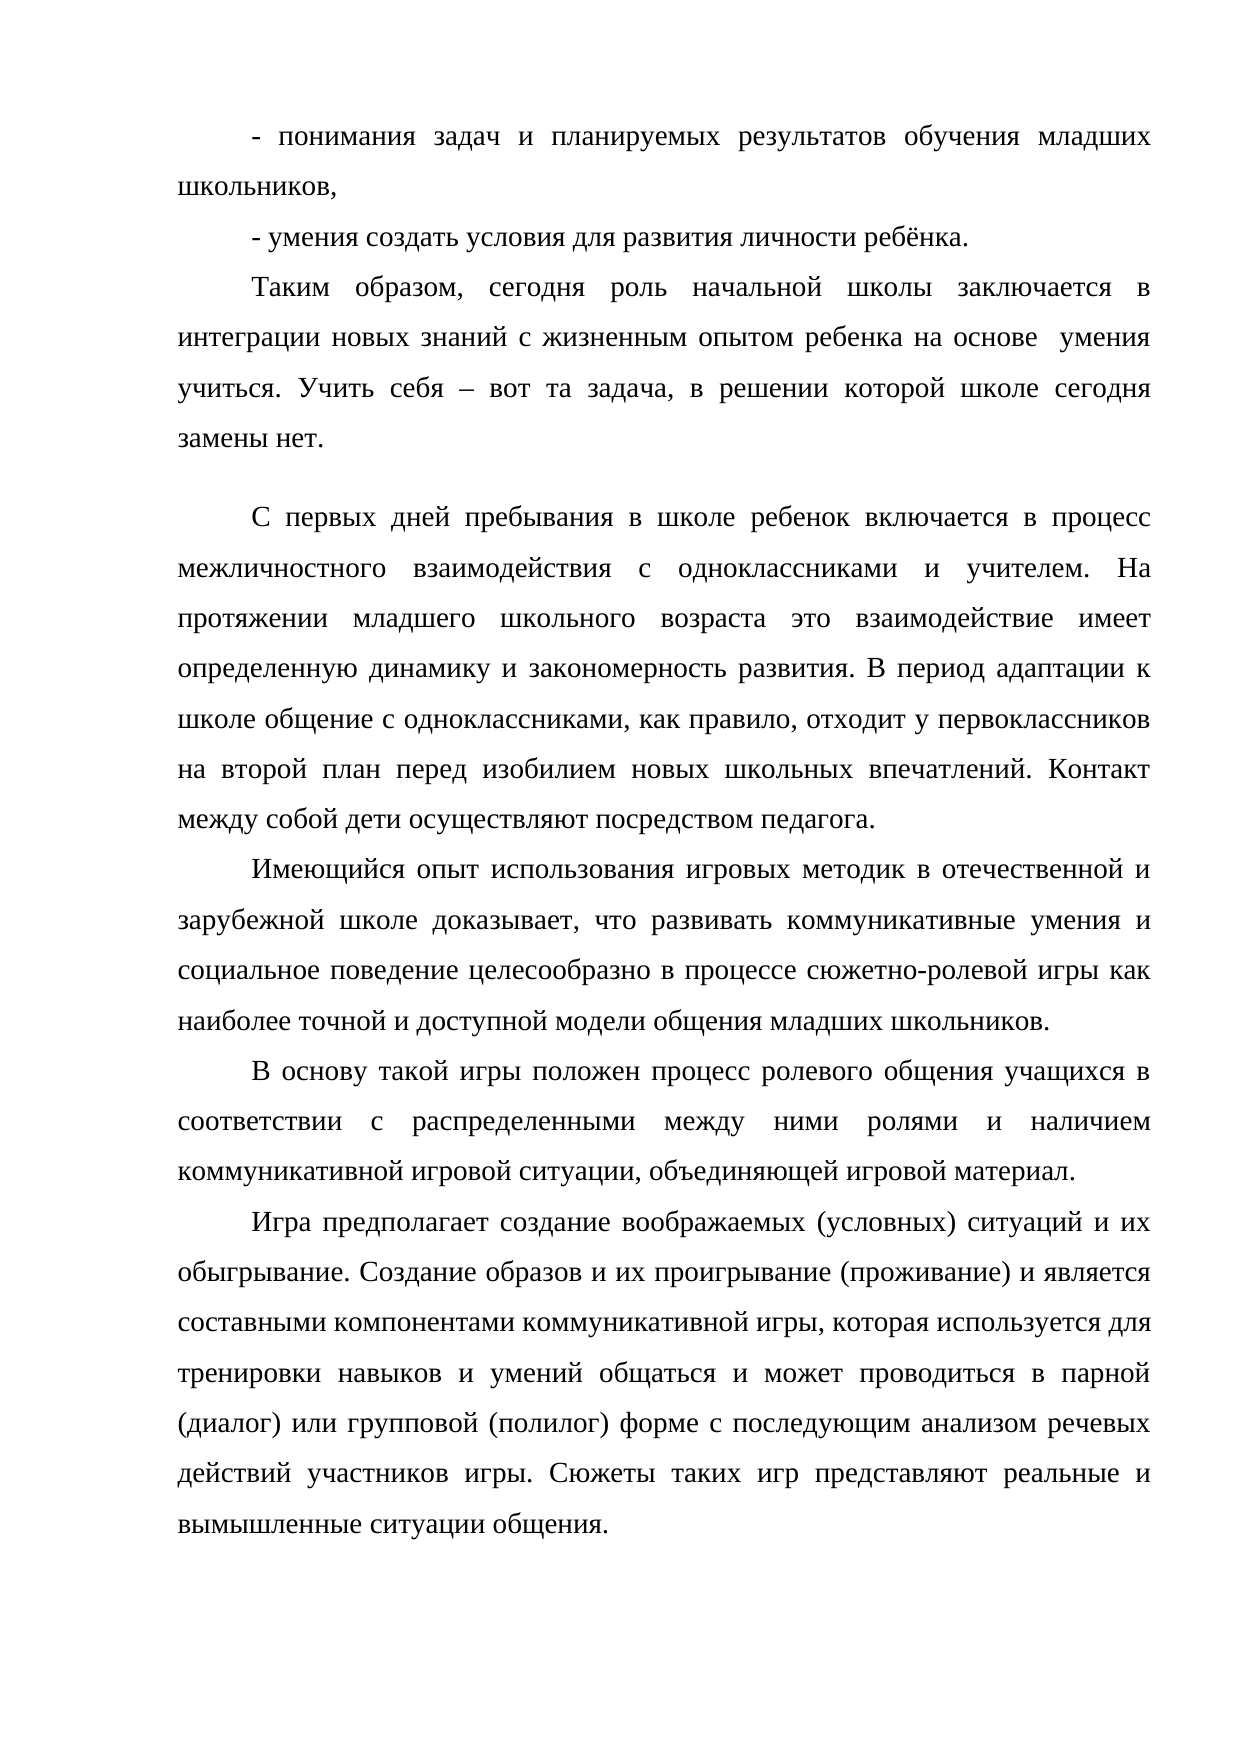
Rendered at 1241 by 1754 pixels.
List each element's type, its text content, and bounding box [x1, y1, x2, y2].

text - понимания задач и планируемых результатов обучения младших школьников, [177, 118, 1152, 202]
text С первых дней пребывания в школе ребенок включается в процесс межличностного взаимодействия с одноклассниками и учителем. На протяжении младшего школьного возраста это взаимодействие имеет определенную динамику и закономерность развития. В период адаптации к школе общение с одноклассниками, как правило, отходит у первоклассников на второй план перед изобилием новых школьных впечатлений. Контакт между собой дети осуществляют посредством педагога. [177, 499, 1152, 835]
text - умения создать условия для развития личности ребёнка. [177, 219, 1152, 252]
text Игра предполагает создание воображаемых (условных) ситуаций и их обыгрывание. Создание образов и их проигрывание (проживание) и является составными компонентами коммуникативной игры, которая используется для тренировки навыков и умений общаться и может проводиться в парной (диалог) или групповой (полилог) форме с последующим анализом речевых действий участников игры. Сюжеты таких игр представляют реальные и вымышленные ситуации общения. [177, 1204, 1152, 1539]
text Имеющийся опыт использования игровых методик в отечественной и зарубежной школе доказывает, что развивать коммуникативные умения и социальное поведение целесообразно в процессе сюжетно-ролевой игры как наиболее точной и доступной модели общения младших школьников. [177, 852, 1152, 1036]
text В основу такой игры положен процесс ролевого общения учащихся в соответствии с распределенными между ними ролями и наличием коммуникативной игровой ситуации, объединяющей игровой материал. [177, 1053, 1152, 1187]
text Таким образом, сегодня роль начальной школы заключается в интеграции новых знаний с жизненным опытом ребенка на основе умения учиться. Учить себя – вот та задача, в решении которой школе сегодня замены нет. [177, 269, 1152, 453]
